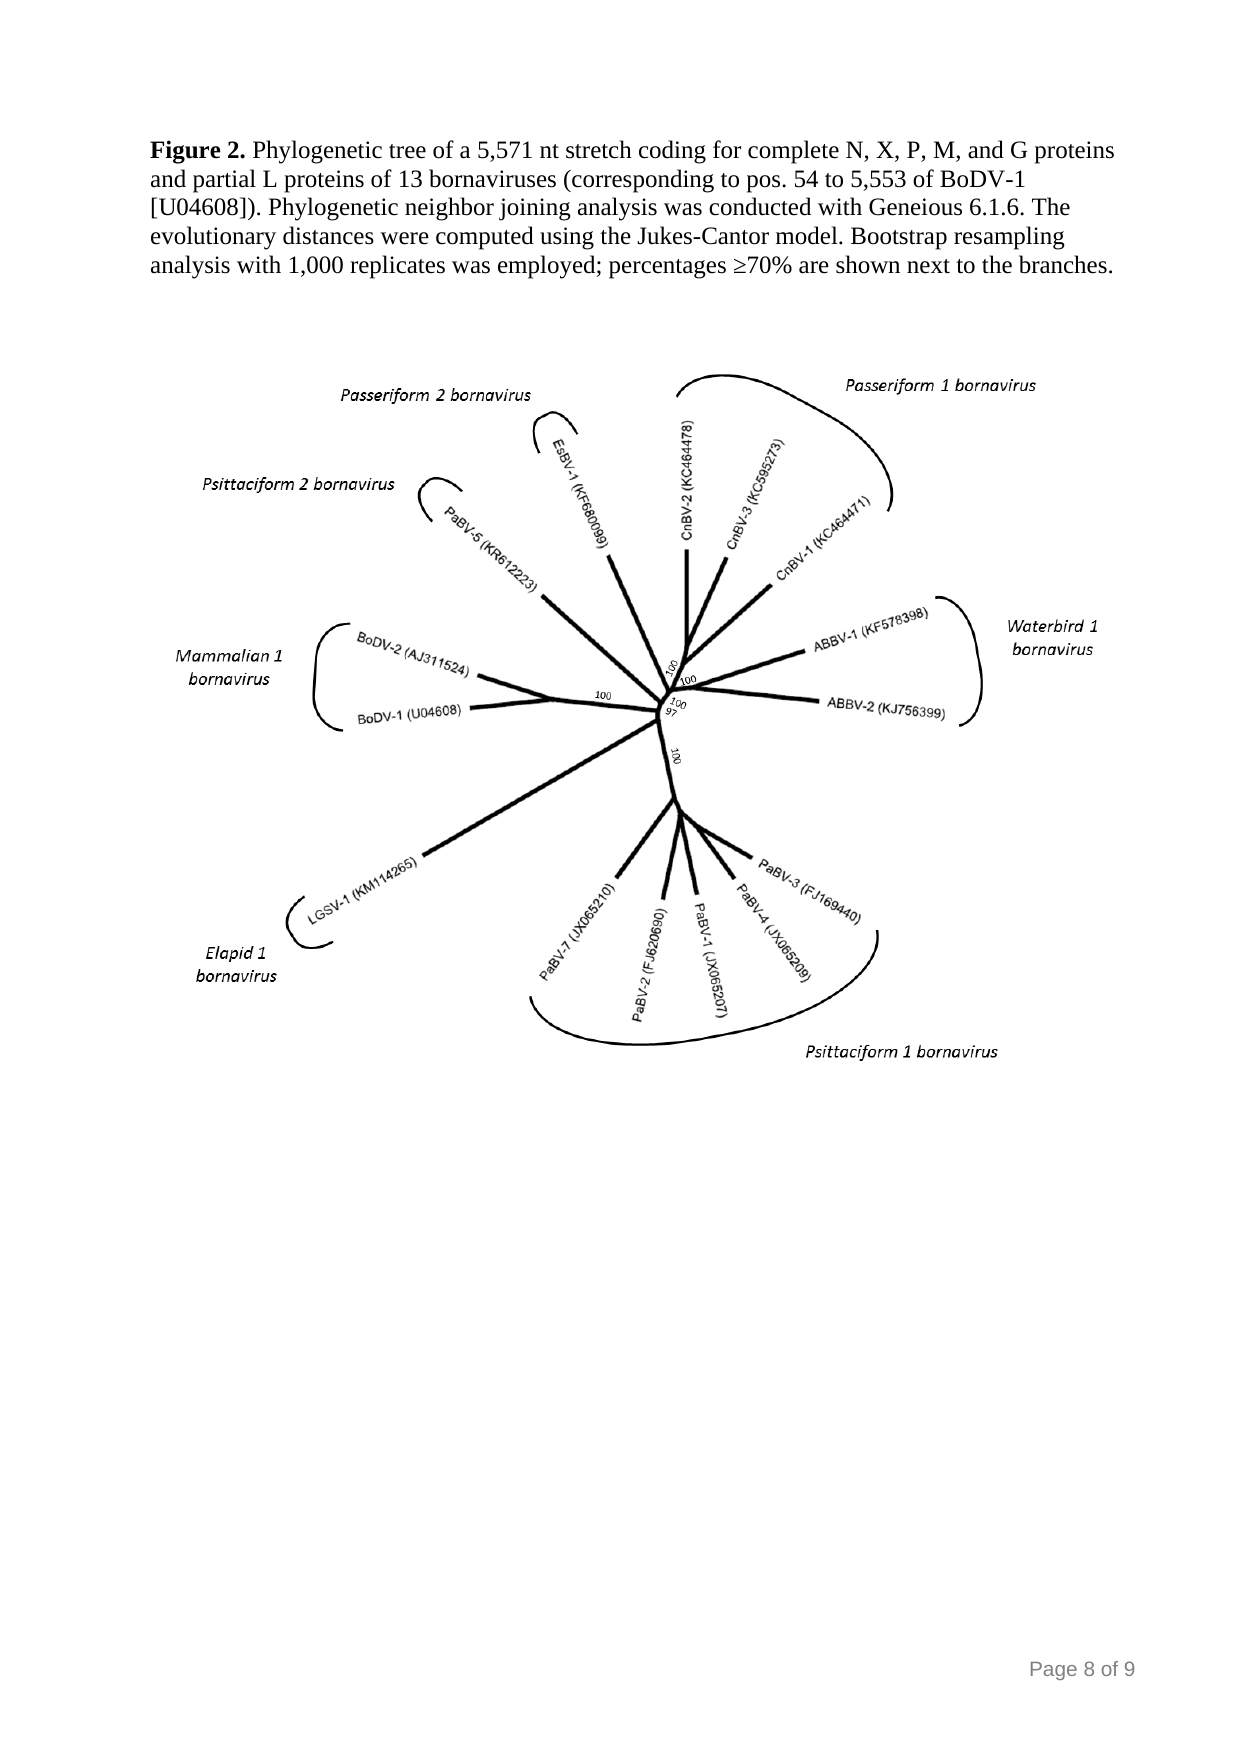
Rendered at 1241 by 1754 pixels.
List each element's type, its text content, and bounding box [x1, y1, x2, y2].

text Figure 2. Phylogenetic tree of a 5,571 nt stretch coding for complete N, X, P, M, and G proteins and partial L proteins of 13 bornaviruses (corresponding to pos. 54 to 5,553 of BoDV-1 [U04608]). Phylogenetic neighbor joining analysis was conducted with Geneious 6.1.6. The evolutionary distances were computed using the Jukes-Cantor model. Bootstrap resampling analysis with 1,000 replicates was employed; percentages ≥70% are shown next to the branches. [150, 135, 1135, 279]
picture [150, 336, 1130, 1104]
